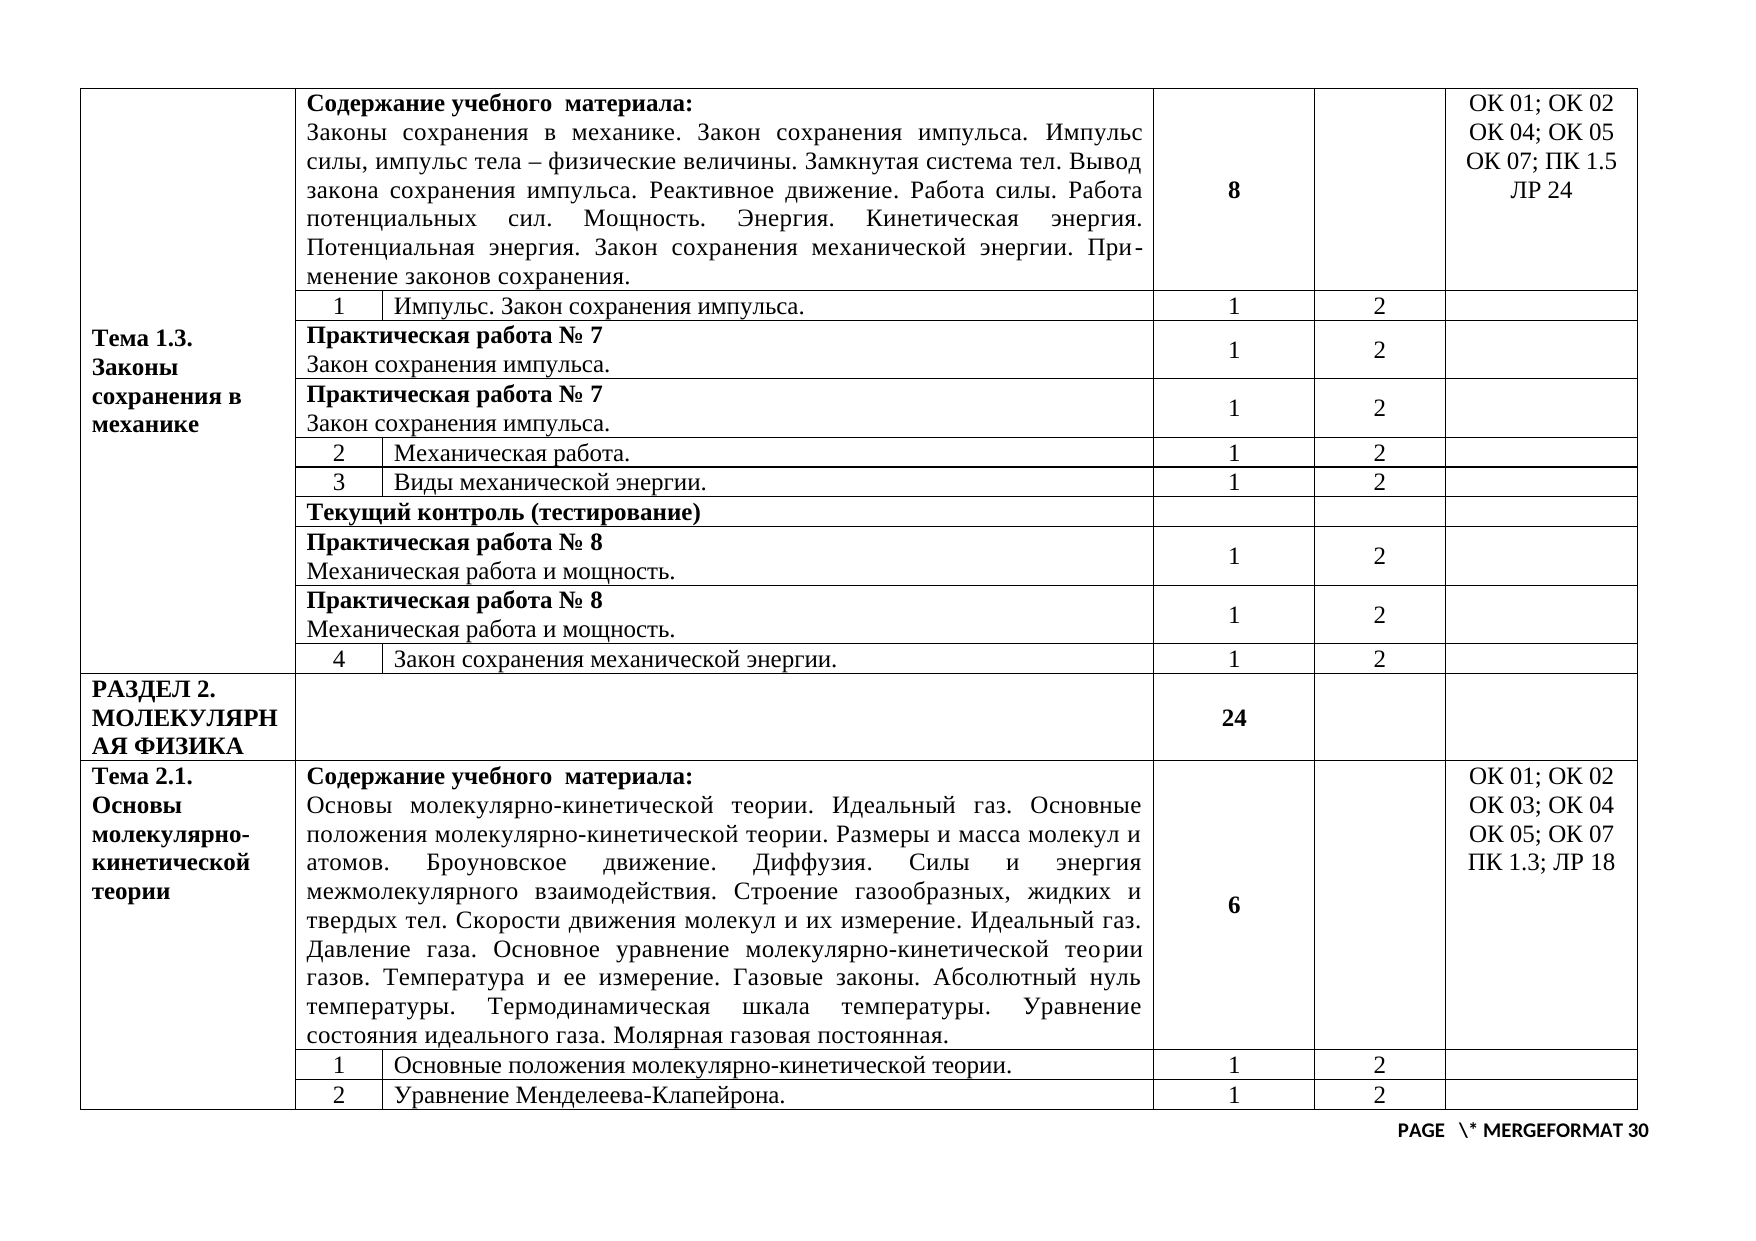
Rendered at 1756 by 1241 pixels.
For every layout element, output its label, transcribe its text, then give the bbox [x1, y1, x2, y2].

table_cell Импульс. Закон сохранения импульса. [383, 291, 1153, 319]
table_cell ОК 01; ОК 02 ОК 03; ОК 04 ОК 05; ОК 07 ПК 1.3; ЛР 18 [1446, 761, 1637, 1049]
table_cell [1446, 586, 1637, 643]
table_cell [1154, 497, 1314, 526]
table_cell [1446, 438, 1637, 466]
table_cell ОК 01; ОК 02 ОК 04; ОК 05 ОК 07; ПК 1.5 ЛР 24 [1446, 89, 1637, 290]
table_cell Закон сохранения механической энергии. [383, 644, 1153, 673]
table_cell [1446, 527, 1637, 584]
table_cell [1446, 468, 1637, 496]
table_cell Тема 2.1. Основы молекулярно-кинетической теории [81, 761, 295, 1108]
table_cell Практическая работа № 8 Механическая работа и мощность. [296, 527, 1153, 584]
table_cell Уравнение Менделеева-Клапейрона. [383, 1080, 1153, 1108]
table_cell 2 [1315, 1050, 1445, 1079]
table_cell Практическая работа № 7 Закон сохранения импульса. [296, 379, 1153, 437]
table_cell [1315, 674, 1445, 760]
table_cell 2 [1315, 321, 1445, 378]
table_cell РАЗДЕЛ 2. МОЛЕКУЛЯРНАЯ ФИЗИКА [81, 674, 295, 760]
table_cell 1 [1154, 1080, 1314, 1108]
table_cell 2 [1315, 379, 1445, 437]
table_cell Содержание учебного материала: Законы сохранения в механике. Закон сохранения импульса. Импульс силы, импульс тела – физические величины. Замкнутая система тел. Вывод закона сохранения импульса. Реактивное движение. Работа силы. Работа потенциальных сил. Мощность. Энергия. Кинетическая энергия. Потенциальная энергия. Закон сохранения механической энергии. Применение законов сохранения. [296, 89, 1153, 290]
table_cell [1446, 1080, 1637, 1108]
table_cell 1 [296, 1050, 382, 1079]
table_cell 1 [296, 291, 382, 319]
table_cell Текущий контроль (тестирование) [296, 497, 1153, 526]
table_cell 1 [1154, 527, 1314, 584]
table_cell 2 [296, 1080, 382, 1108]
table_cell 1 [1154, 468, 1314, 496]
table_cell 4 [296, 644, 382, 673]
table_cell [1315, 89, 1445, 290]
table_cell [1446, 1050, 1637, 1079]
table_cell [1446, 321, 1637, 378]
table_cell [1315, 761, 1445, 1049]
table_cell 1 [1154, 1050, 1314, 1079]
table_cell [1446, 644, 1637, 673]
table_cell 2 [1315, 644, 1445, 673]
table_cell Виды механической энергии. [383, 468, 1153, 496]
table_cell 2 [1315, 527, 1445, 584]
table_cell 6 [1154, 761, 1314, 1049]
table_cell 8 [1154, 89, 1314, 290]
table_cell Содержание учебного материала: Основы молекулярно-кинетической теории. Идеальный газ. Основные положения молекулярно-кинетической теории. Размеры и масса молекул и атомов. Броуновское движение. Диффузия. Силы и энергия межмолекулярного взаимодействия. Строение газообразных, жидких и твердых тел. Скорости движения молекул и их измерение. Идеальный газ. Давление газа. Основное уравнение молекулярно-кинетической теории газов. Температура и ее измерение. Газовые законы. Абсолютный нуль температуры. Термодинамическая шкала температуры. Уравнение состояния идеального газа. Молярная газовая постоянная. [296, 761, 1153, 1049]
table_cell [1446, 379, 1637, 437]
table_cell 2 [1315, 291, 1445, 319]
table_cell Практическая работа № 7 Закон сохранения импульса. [296, 321, 1153, 378]
table_cell [1446, 291, 1637, 319]
table_cell [1446, 497, 1637, 526]
table_cell 1 [1154, 291, 1314, 319]
table_cell Механическая работа. [383, 438, 1153, 466]
table_cell 1 [1154, 379, 1314, 437]
table_cell [1315, 497, 1445, 526]
table_cell 2 [1315, 1080, 1445, 1108]
table_cell Тема 1.3. Законы сохранения в механике [81, 89, 295, 673]
table_cell 3 [296, 468, 382, 496]
table_cell [296, 674, 1153, 760]
table_cell 1 [1154, 321, 1314, 378]
table_cell Практическая работа № 8 Механическая работа и мощность. [296, 586, 1153, 643]
table_cell 1 [1154, 644, 1314, 673]
table_cell 24 [1154, 674, 1314, 760]
table_cell 2 [296, 438, 382, 466]
table_cell 1 [1154, 586, 1314, 643]
table_cell 1 [1154, 438, 1314, 466]
table_cell [1446, 674, 1637, 760]
table_cell Основные положения молекулярно-кинетической теории. [383, 1050, 1153, 1079]
table_cell 2 [1315, 468, 1445, 496]
table_cell 2 [1315, 586, 1445, 643]
table_cell 2 [1315, 438, 1445, 466]
